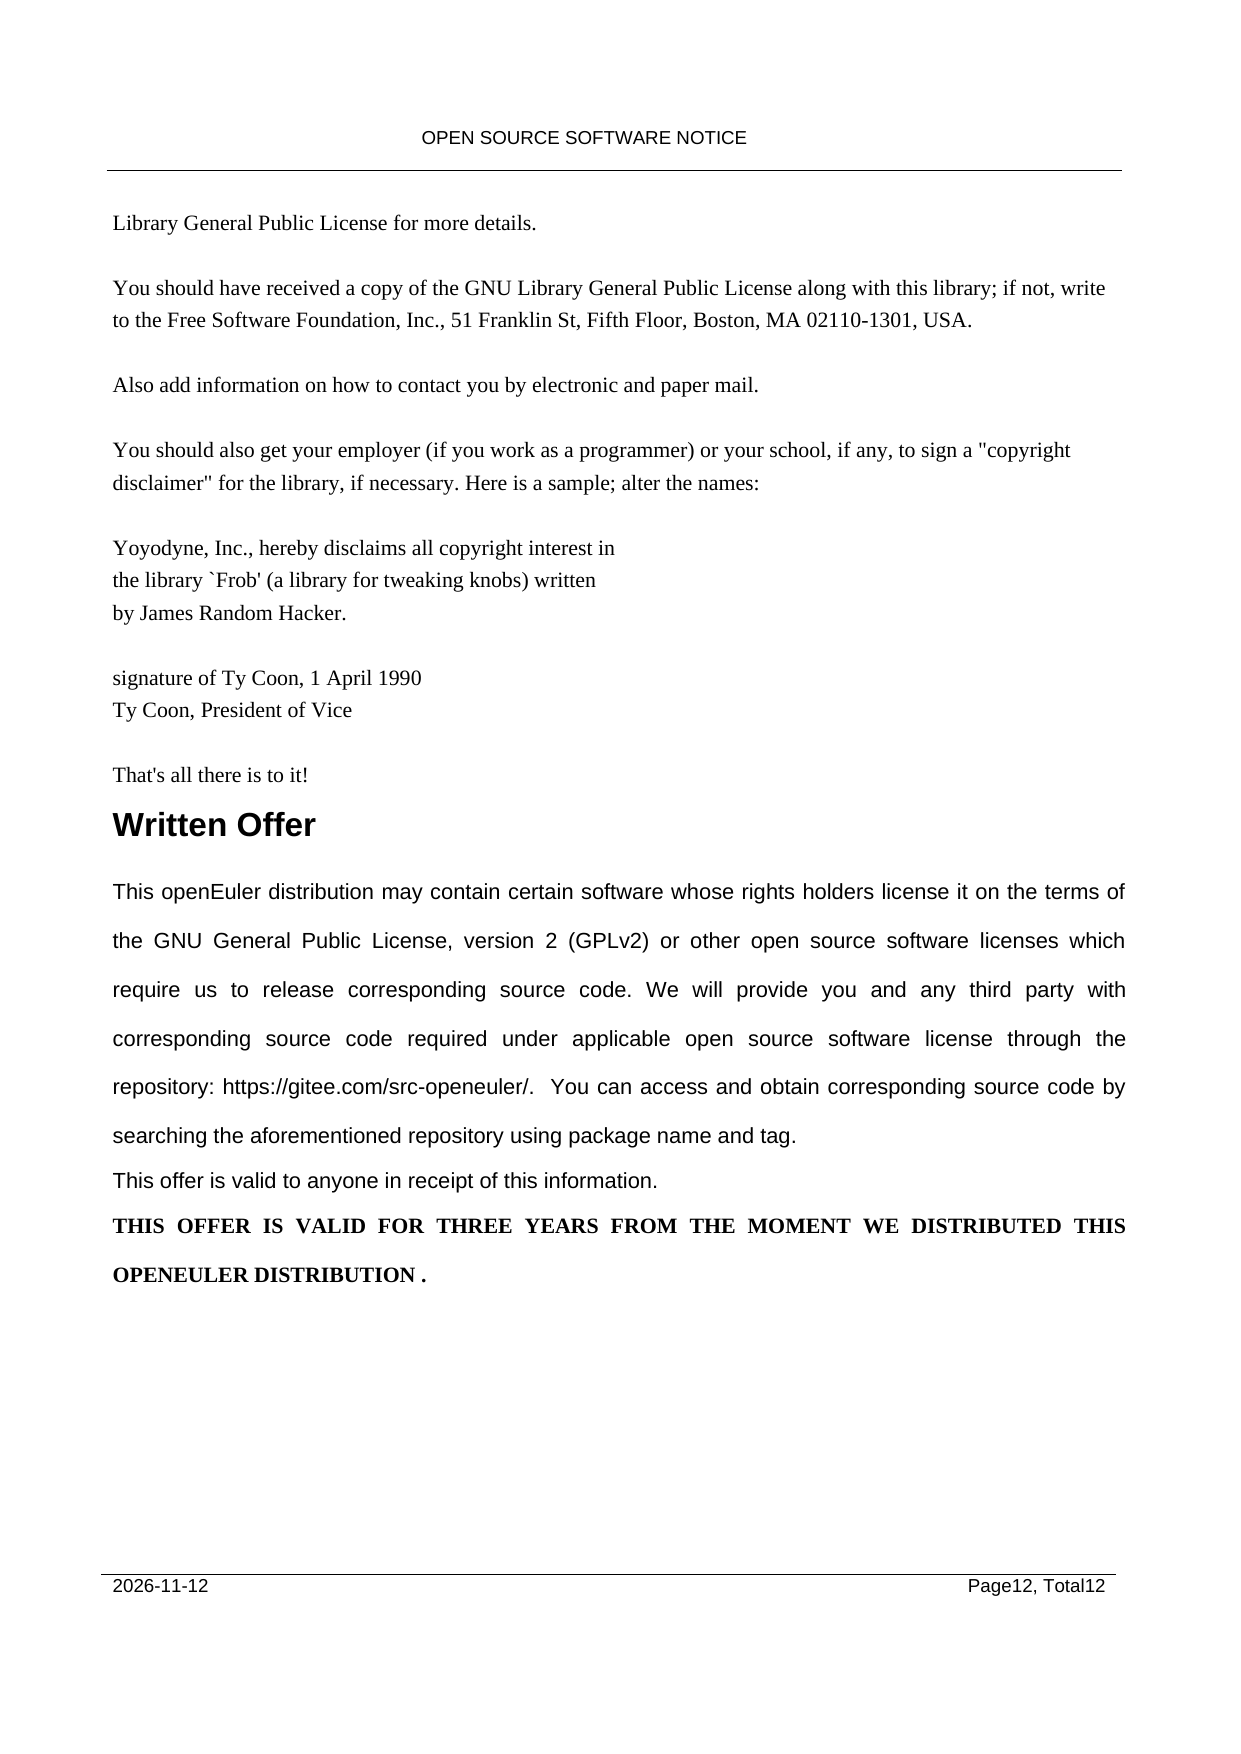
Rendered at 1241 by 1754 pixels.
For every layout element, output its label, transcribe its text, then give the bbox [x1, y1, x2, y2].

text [112, 206, 1128, 791]
text This openEuler distribution may contain certain software whose rights holders license it on the terms of the GNU General Public License, version 2 (GPLv2) or other open source software licenses which require us to release corresponding source code. We will provide you and any third party with corresponding source code required under applicable open source software license through the repository: https://gitee.com/src-openeuler/. You can access and obtain corresponding source code by searching the aforementioned repository using package name and tag. [112, 876, 1128, 1152]
text This offer is valid to anyone in receipt of this information. [112, 1164, 1128, 1197]
text THIS OFFER IS VALID FOR THREE YEARS FROM THE MOMENT WE DISTRIBUTED THIS OPENEULER DISTRIBUTION . [112, 1209, 1128, 1291]
text Written Offer [112, 791, 1128, 856]
